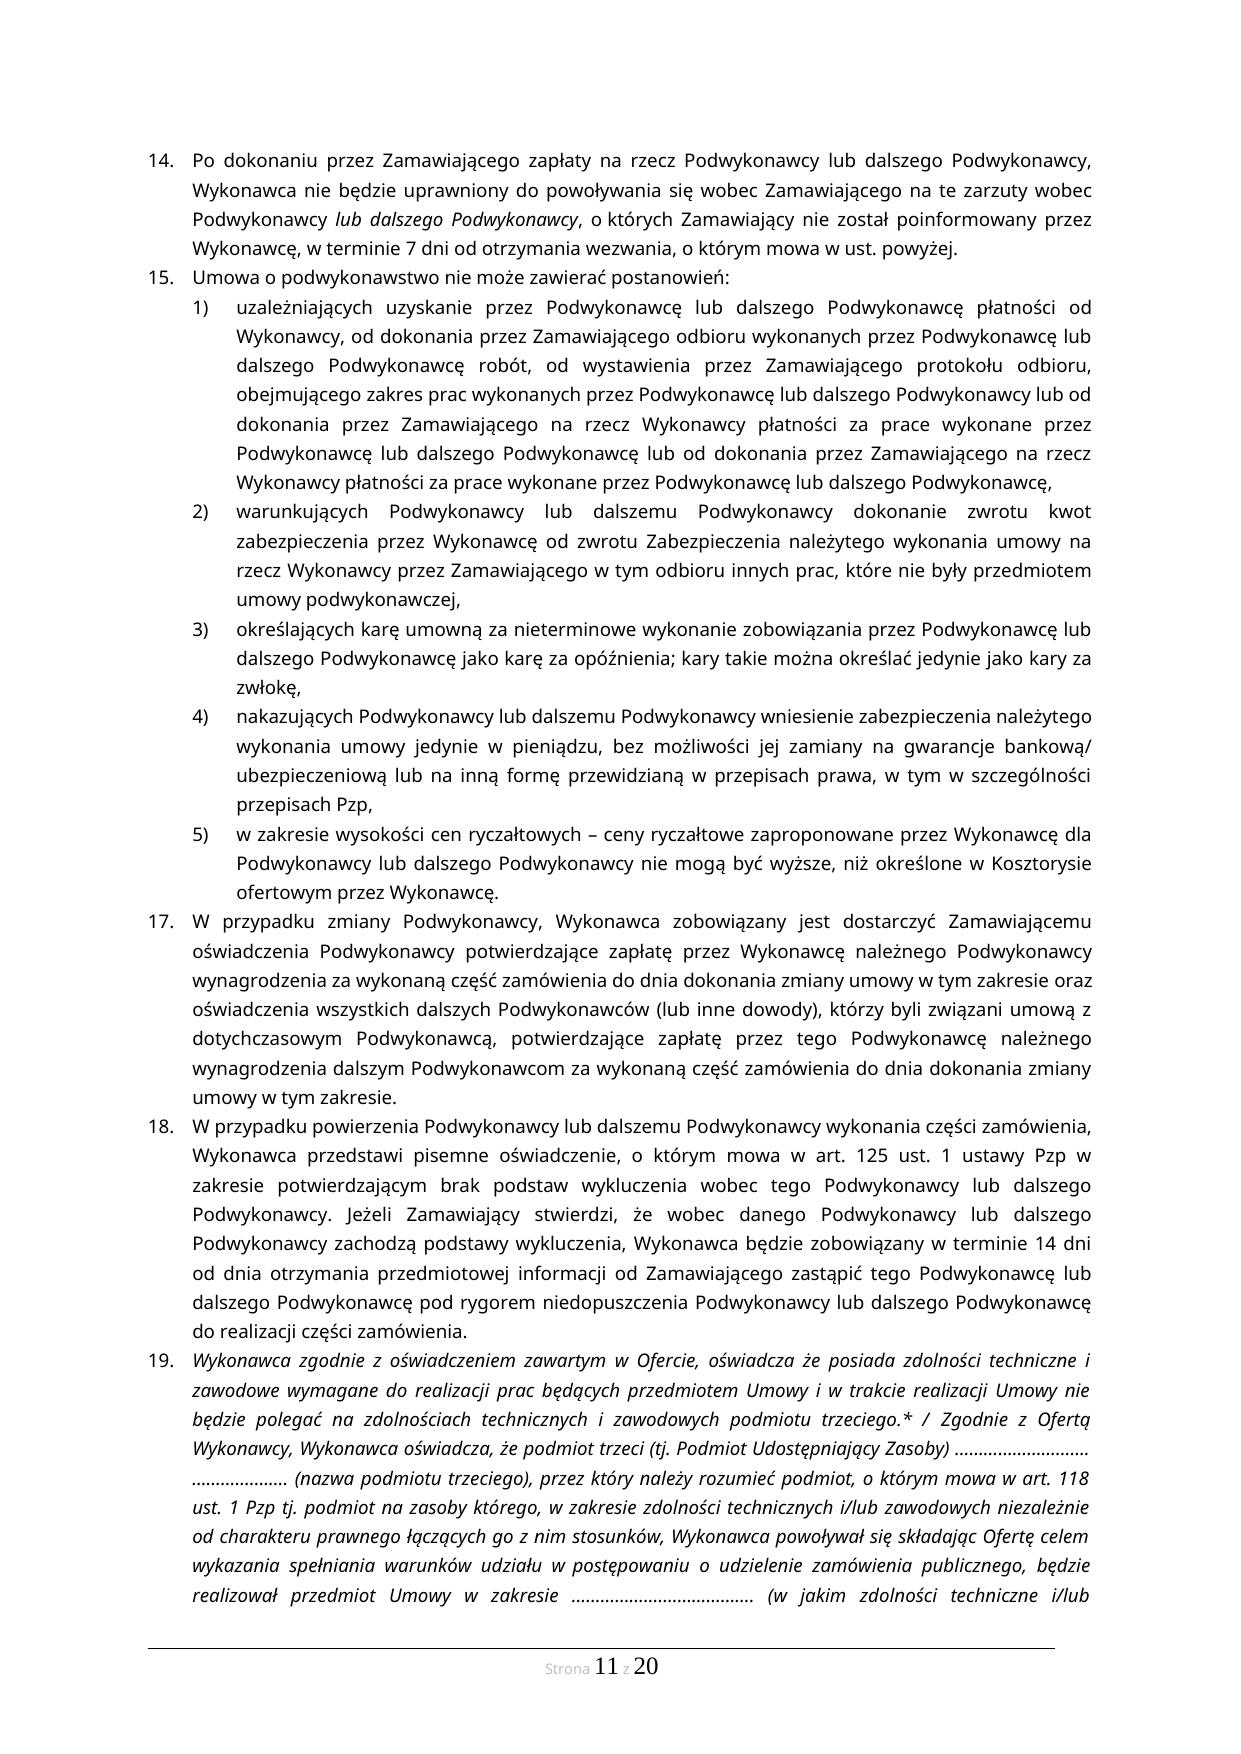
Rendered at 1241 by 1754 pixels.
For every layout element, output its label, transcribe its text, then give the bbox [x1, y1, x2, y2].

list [148, 1348, 1093, 1607]
list W przypadku zmiany Podwykonawcy, Wykonawca zobowiązany jest dostarczyć Zamawiającemu oświadczenia Podwykonawcy potwierdzające zapłatę przez Wykonawcę należnego Podwykonawcy wynagrodzenia za wykonaną część zamówienia do dnia dokonania zmiany umowy w tym zakresie oraz oświadczenia wszystkich dalszych Podwykonawców (lub inne dowody), którzy byli związani umową z dotychczasowym Podwykonawcą, potwierdzające zapłatę przez tego Podwykonawcę należnego wynagrodzenia dalszym Podwykonawcom za wykonaną część zamówienia do dnia dokonania zmiany umowy w tym zakresie. [148, 909, 1093, 1110]
list warunkujących Podwykonawcy lub dalszemu Podwykonawcy dokonanie zwrotu kwot zabezpieczenia przez Wykonawcę od zwrotu Zabezpieczenia należytego wykonania umowy na rzecz Wykonawcy przez Zamawiającego w tym odbioru innych prac, które nie były przedmiotem umowy podwykonawczej, [192, 499, 1093, 612]
list określających karę umowną za nieterminowe wykonanie zobowiązania przez Podwykonawcę lub dalszego Podwykonawcę jako karę za opóźnienia; kary takie można określać jedynie jako kary za zwłokę, [192, 616, 1093, 700]
list Po dokonaniu przez Zamawiającego zapłaty na rzecz Podwykonawcy lub dalszego Podwykonawcy, Wykonawca nie będzie uprawniony do powoływania się wobec Zamawiającego na te zarzuty wobec Podwykonawcy lub dalszego Podwykonawcy, o których Zamawiający nie został poinformowany przez Wykonawcę, w terminie 7 dni od otrzymania wezwania, o którym mowa w ust. powyżej. [148, 148, 1093, 261]
list uzależniających uzyskanie przez Podwykonawcę lub dalszego Podwykonawcę płatności od Wykonawcy, od dokonania przez Zamawiającego odbioru wykonanych przez Podwykonawcę lub dalszego Podwykonawcę robót, od wystawienia przez Zamawiającego protokołu odbioru, obejmującego zakres prac wykonanych przez Podwykonawcę lub dalszego Podwykonawcy lub od dokonania przez Zamawiającego na rzecz Wykonawcy płatności za prace wykonane przez Podwykonawcę lub dalszego Podwykonawcę lub od dokonania przez Zamawiającego na rzecz Wykonawcy płatności za prace wykonane przez Podwykonawcę lub dalszego Podwykonawcę, [192, 294, 1093, 495]
list W przypadku powierzenia Podwykonawcy lub dalszemu Podwykonawcy wykonania części zamówienia, Wykonawca przedstawi pisemne oświadczenie, o którym mowa w art. 125 ust. 1 ustawy Pzp w zakresie potwierdzającym brak podstaw wykluczenia wobec tego Podwykonawcy lub dalszego Podwykonawcy. Jeżeli Zamawiający stwierdzi, że wobec danego Podwykonawcy lub dalszego Podwykonawcy zachodzą podstawy wykluczenia, Wykonawca będzie zobowiązany w terminie 14 dni od dnia otrzymania przedmiotowej informacji od Zamawiającego zastąpić tego Podwykonawcę lub dalszego Podwykonawcę pod rygorem niedopuszczenia Podwykonawcy lub dalszego Podwykonawcę do realizacji części zamówienia. [148, 1113, 1093, 1344]
list nakazujących Podwykonawcy lub dalszemu Podwykonawcy wniesienie zabezpieczenia należytego wykonania umowy jedynie w pieniądzu, bez możliwości jej zamiany na gwarancje bankową/ ubezpieczeniową lub na inną formę przewidzianą w przepisach prawa, w tym w szczególności przepisach Pzp, [192, 704, 1093, 817]
list w zakresie wysokości cen ryczałtowych – ceny ryczałtowe zaproponowane przez Wykonawcę dla Podwykonawcy lub dalszego Podwykonawcy nie mogą być wyższe, niż określone w Kosztorysie ofertowym przez Wykonawcę. [192, 821, 1093, 905]
list Umowa o podwykonawstwo nie może zawierać postanowień: [148, 265, 1093, 290]
